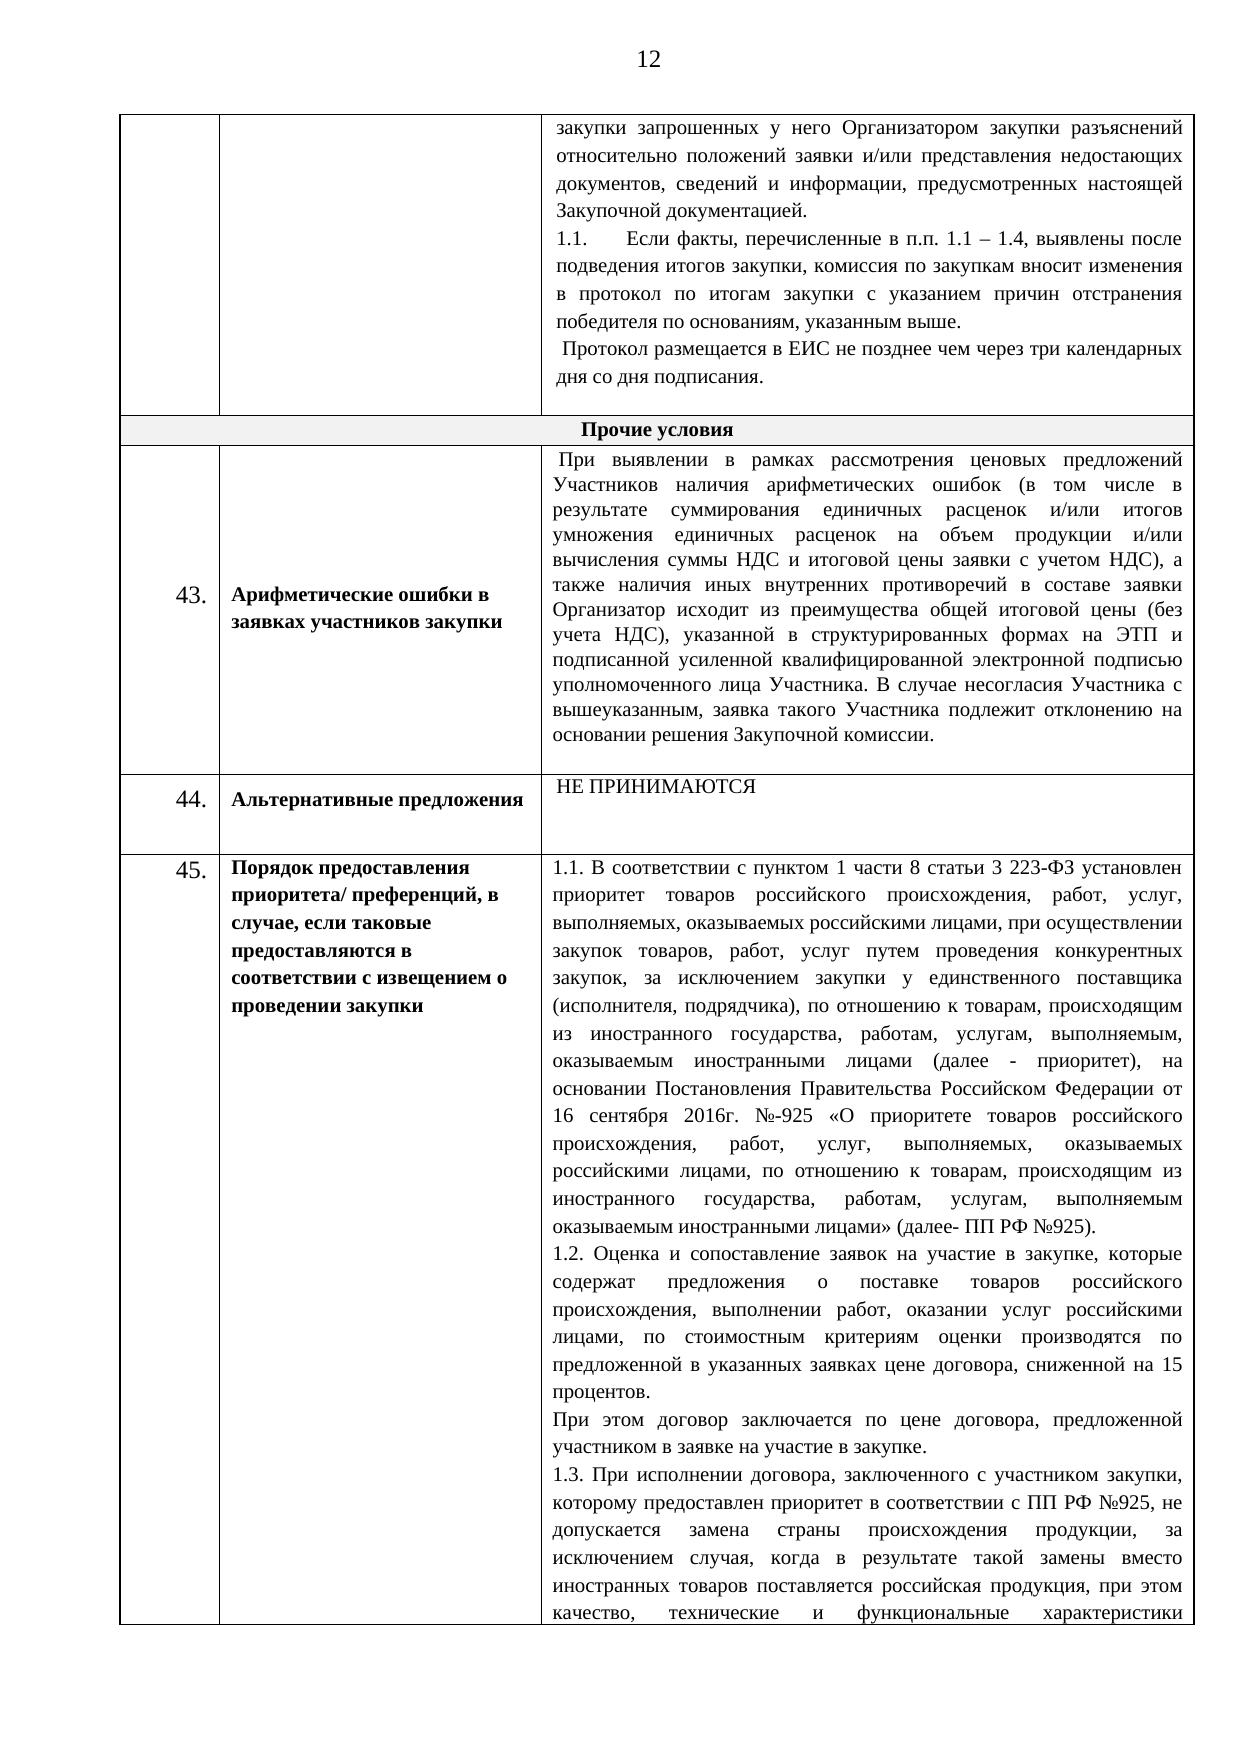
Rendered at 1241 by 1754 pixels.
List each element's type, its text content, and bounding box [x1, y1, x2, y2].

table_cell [220, 115, 541, 415]
table_cell [121, 775, 219, 854]
table_cell [121, 855, 219, 1624]
table_cell Прочие условия [121, 416, 1193, 445]
table_cell При выявлении в рамках рассмотрения ценовых предложений Участников наличия арифметических ошибок (в том числе в результате суммирования единичных расценок и/или итогов умножения единичных расценок на объем продукции и/или вычисления суммы НДС и итоговой цены заявки с учетом НДС), а также наличия иных внутренних противоречий в составе заявки Организатор исходит из преимущества общей итоговой цены (без учета НДС), указанной в структурированных формах на ЭТП и подписанной усиленной квалифицированной электронной подписью уполномоченного лица Участника. В случае несогласия Участника с вышеуказанным, заявка такого Участника подлежит отклонению на основании решения Закупочной комиссии. [542, 446, 1193, 773]
table_cell НЕ ПРИНИМАЮТСЯ [542, 775, 1193, 854]
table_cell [542, 855, 1193, 1624]
table_cell [121, 115, 219, 415]
table_cell Арифметические ошибки в заявках участников закупки [220, 446, 541, 773]
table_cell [542, 115, 1193, 415]
table_cell [121, 446, 219, 773]
table_cell Альтернативные предложения [220, 775, 541, 854]
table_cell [220, 855, 541, 1624]
